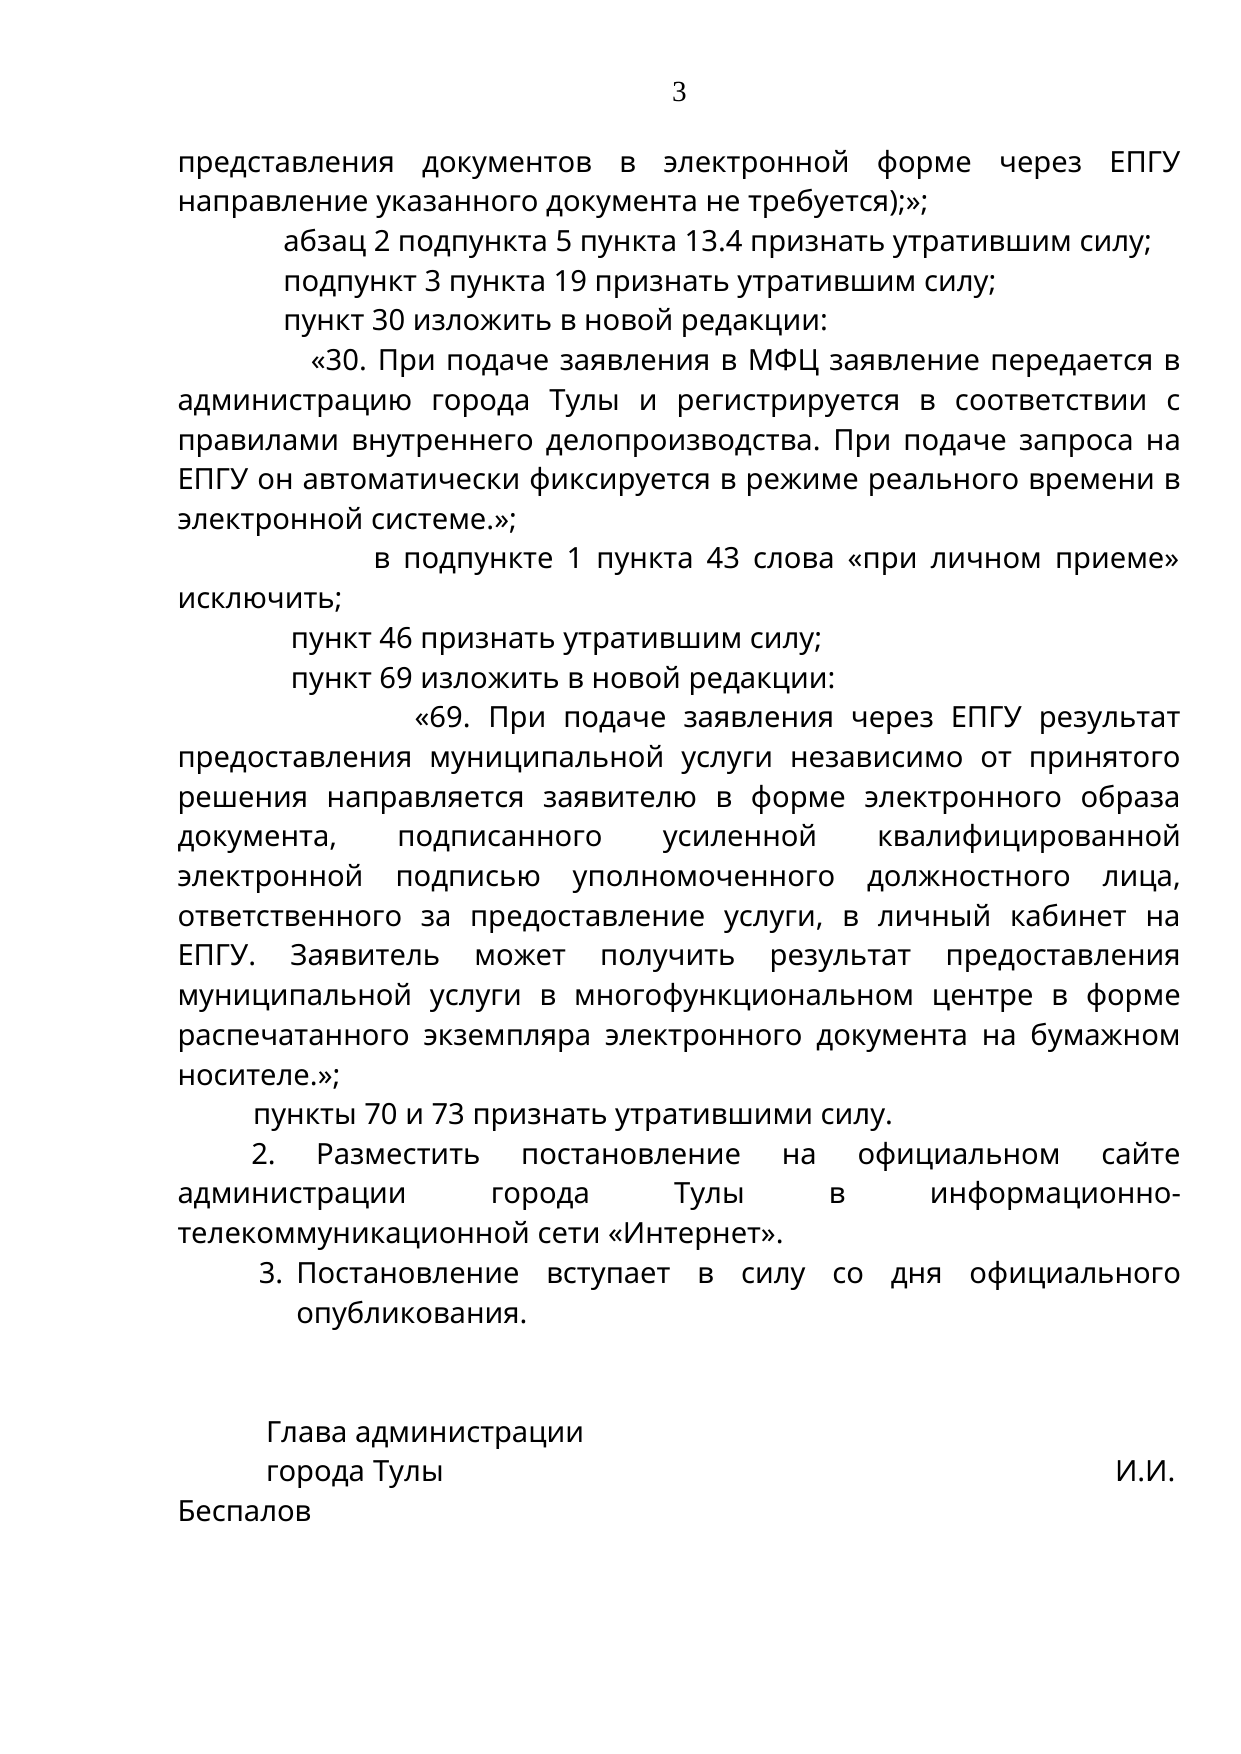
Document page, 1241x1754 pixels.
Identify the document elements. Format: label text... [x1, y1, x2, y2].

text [177, 141, 1181, 220]
text в подпункте 1 пункта 43 слова «при личном приеме» исключить; [177, 538, 1181, 617]
text «30. При подаче заявления в МФЦ заявление передается в администрацию города Тулы и регистрируется в соответствии с правилами внутреннего делопроизводства. При подаче запроса на ЕПГУ он автоматически фиксируется в режиме реального времени в электронной системе.»; [177, 339, 1181, 538]
list Постановление вступает в силу со дня официального опубликования. [258, 1252, 1181, 1332]
text абзац 2 подпункта 5 пункта 13.4 признать утратившим силу; [177, 220, 1181, 260]
text города Тулы И.И. Беспалов [177, 1451, 1181, 1530]
text 2. Разместить постановление на официальном сайте администрации города Тулы в информационно-телекоммуникационной сети «Интернет». [177, 1133, 1181, 1252]
text Глава администрации [177, 1411, 1181, 1451]
text «69. При подаче заявления через ЕПГУ результат предоставления муниципальной услуги независимо от принятого решения направляется заявителю в форме электронного образа документа, подписанного усиленной квалифицированной электронной подписью уполномоченного должностного лица, ответственного за предоставление услуги, в личный кабинет на ЕПГУ. Заявитель может получить результат предоставления муниципальной услуги в многофункциональном центре в форме распечатанного экземпляра электронного документа на бумажном носителе.»; [177, 697, 1181, 1093]
text пункт 30 изложить в новой редакции: [177, 300, 1181, 339]
text пункт 69 изложить в новой редакции: [177, 657, 1181, 697]
text пункты 70 и 73 признать утратившими силу. [177, 1093, 1181, 1133]
text пункт 46 признать утратившим силу; [177, 617, 1181, 657]
text подпункт 3 пункта 19 признать утратившим силу; [177, 260, 1181, 300]
